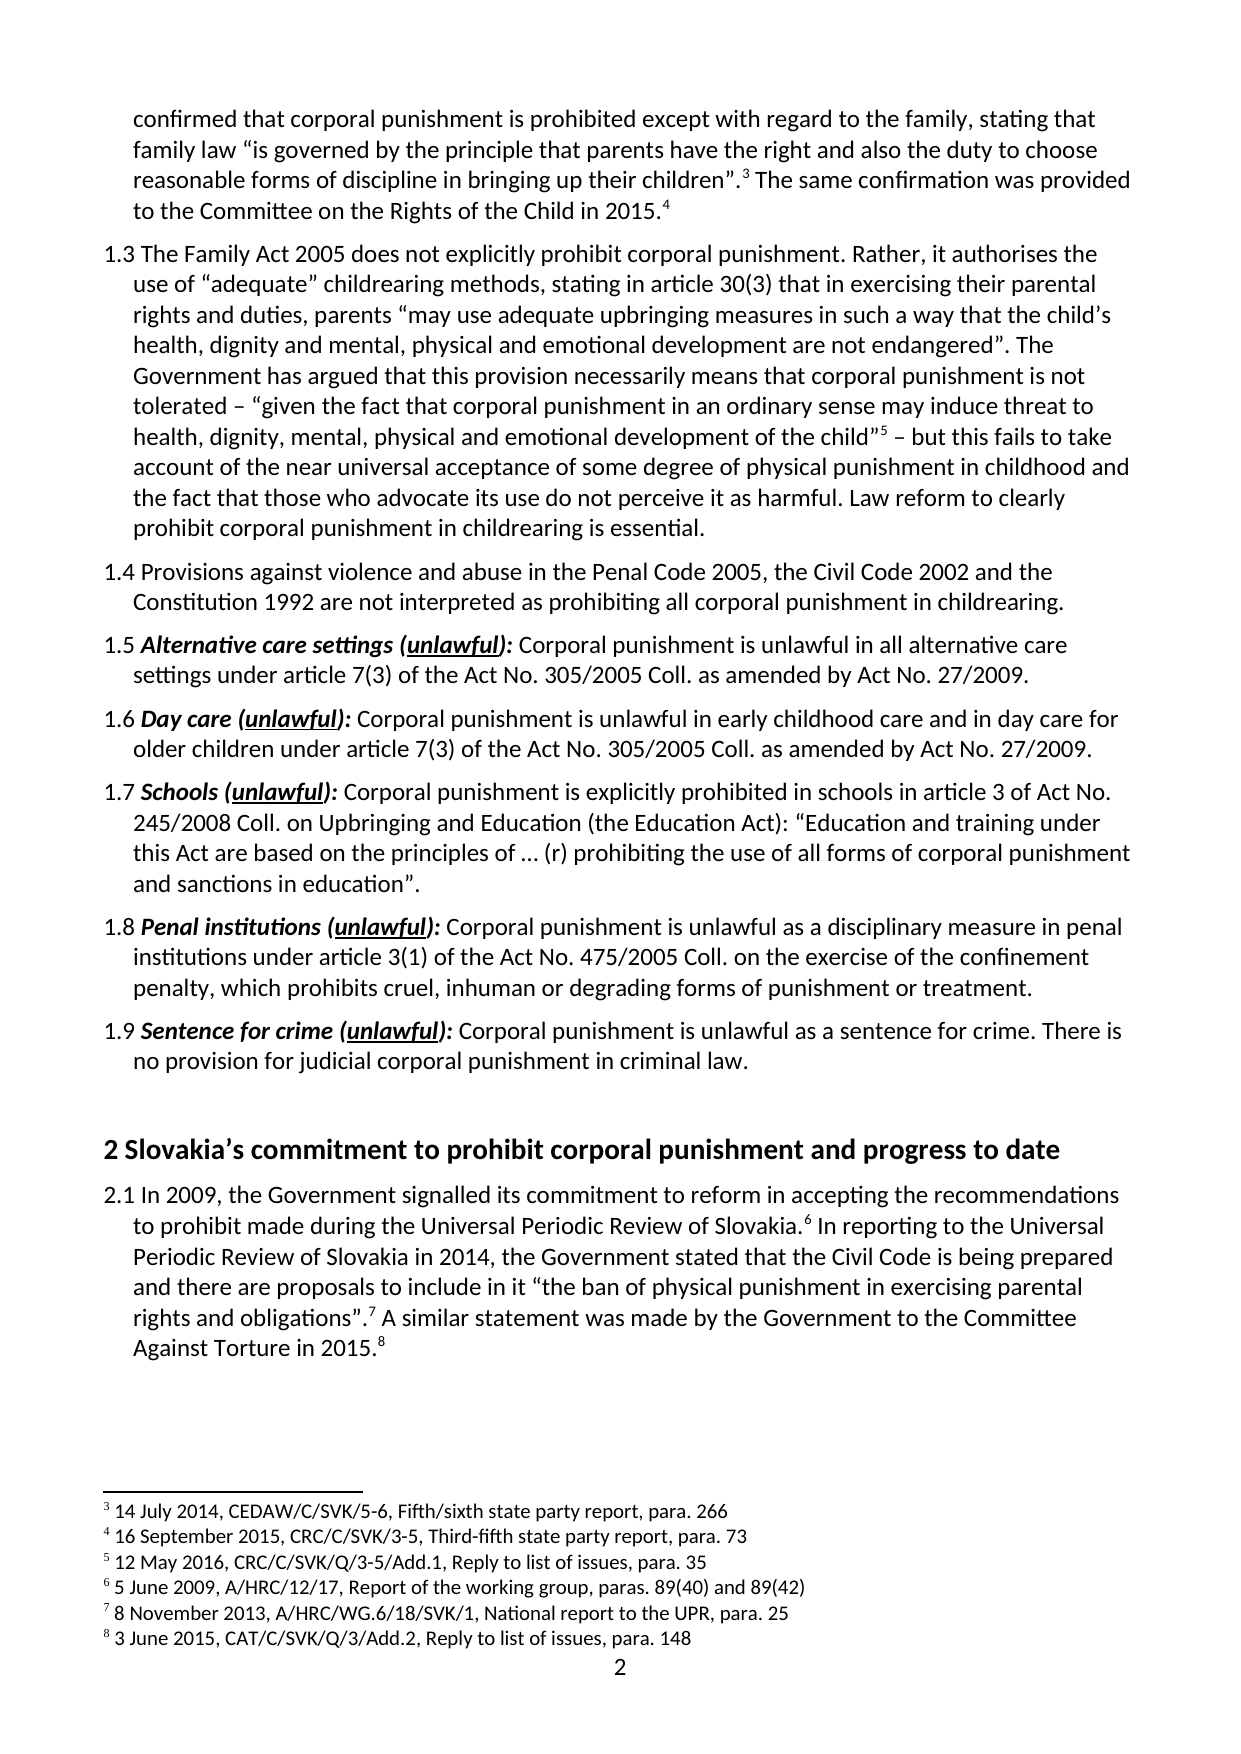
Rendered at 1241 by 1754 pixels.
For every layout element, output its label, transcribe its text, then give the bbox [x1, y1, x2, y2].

text 2 Slovakia’s commitment to prohibit corporal punishment and progress to date [103, 1131, 1137, 1167]
text 1.3 The Family Act 2005 does not explicitly prohibit corporal punishment. Rather, it authorises the use of “adequate” childrearing methods, stating in article 30(3) that in exercising their parental rights and duties, parents “may use adequate upbringing measures in such a way that the child’s health, dignity and mental, physical and emotional development are not endangered”. The Government has argued that this provision necessarily means that corporal punishment is not tolerated – “given the fact that corporal punishment in an ordinary sense may induce threat to health, dignity, mental, physical and emotional development of the child” – but this fails to take account of the near universal acceptance of some degree of physical punishment in childhood and the fact that those who advocate its use do not perceive it as harmful. Law reform to clearly prohibit corporal punishment in childrearing is essential. [103, 238, 1137, 543]
text 1.8 Penal institutions (unlawful): Corporal punishment is unlawful as a disciplinary measure in penal institutions under article 3(1) of the Act No. 475/2005 Coll. on the exercise of the confinement penalty, which prohibits cruel, inhuman or degrading forms of punishment or treatment. [103, 911, 1137, 1002]
text 1.7 Schools (unlawful): Corporal punishment is explicitly prohibited in schools in article 3 of Act No. 245/2008 Coll. on Upbringing and Education (the Education Act): “Education and training under this Act are based on the principles of … (r) prohibiting the use of all forms of corporal punishment and sanctions in education”. [103, 776, 1137, 898]
text 1.5 Alternative care settings (unlawful): Corporal punishment is unlawful in all alternative care settings under article 7(3) of the Act No. 305/2005 Coll. as amended by Act No. 27/2009. [103, 629, 1137, 690]
text 1.9 Sentence for crime (unlawful): Corporal punishment is unlawful as a sentence for crime. There is no provision for judicial corporal punishment in criminal law. [103, 1015, 1137, 1076]
text 1.6 Day care (unlawful): Corporal punishment is unlawful in early childhood care and in day care for older children under article 7(3) of the Act No. 305/2005 Coll. as amended by Act No. 27/2009. [103, 703, 1137, 764]
text 2.1 In 2009, the Government signalled its commitment to reform in accepting the recommendations to prohibit made during the Universal Periodic Review of Slovakia. In reporting to the Universal Periodic Review of Slovakia in 2014, the Government stated that the Civil Code is being prepared and there are proposals to include in it “the ban of physical punishment in exercising parental rights and obligations”. A similar statement was made by the Government to the Committee Against Torture in 2015. [103, 1179, 1137, 1363]
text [103, 103, 1137, 225]
text 1.4 Provisions against violence and abuse in the Penal Code 2005, the Civil Code 2002 and the Constitution 1992 are not interpreted as prohibiting all corporal punishment in childrearing. [103, 556, 1137, 617]
